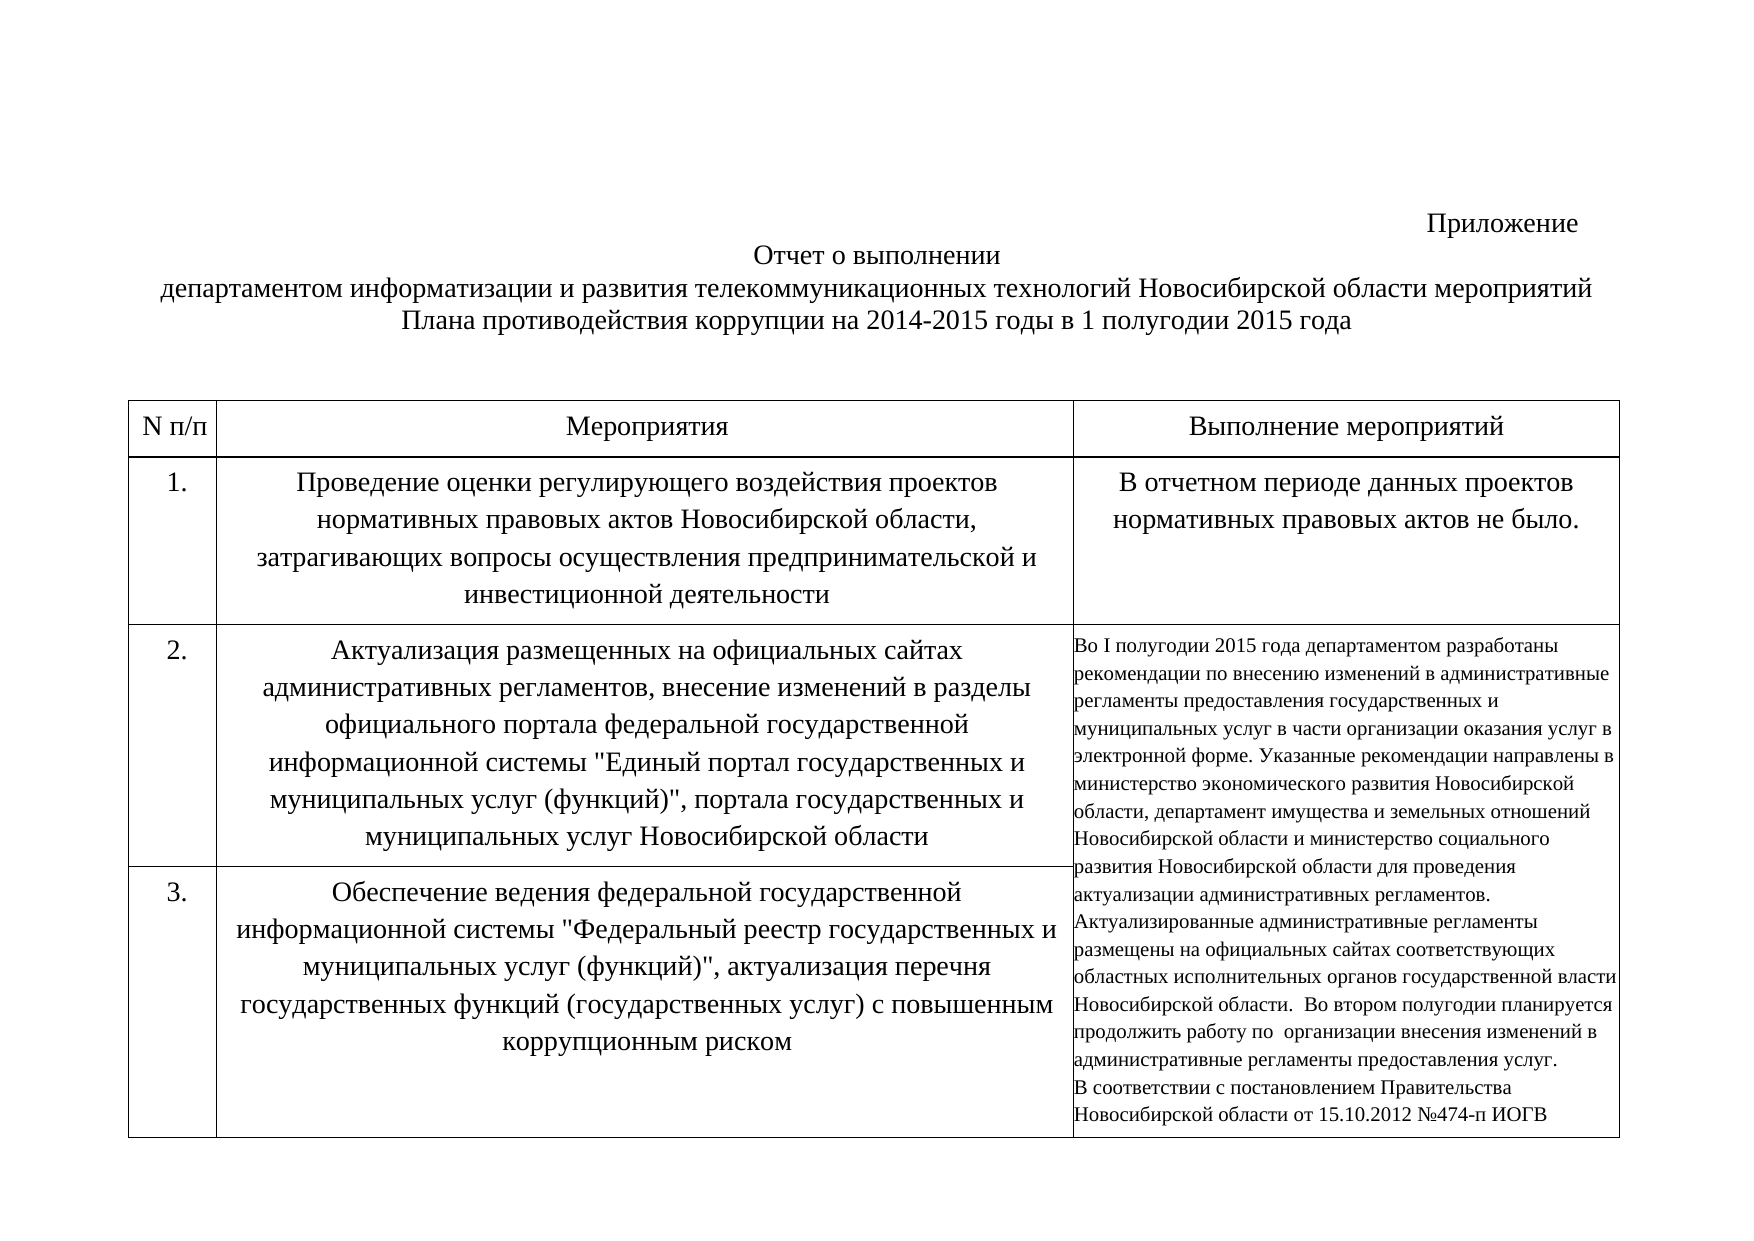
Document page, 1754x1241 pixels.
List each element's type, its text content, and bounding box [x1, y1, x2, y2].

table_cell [217, 867, 1073, 1137]
table_header Выполнение мероприятий [1074, 401, 1619, 456]
table_cell В отчетном периоде данных проектов нормативных правовых актов не было. [1074, 458, 1619, 624]
text Отчет о выполнении [118, 238, 1636, 271]
text Приложение [118, 206, 1636, 238]
table_cell [129, 867, 216, 1137]
table_header Мероприятия [217, 401, 1073, 456]
text Плана противодействия коррупции на 2014-2015 годы в 1 полугодии 2015 года [118, 303, 1636, 336]
table_header N п/п [129, 401, 216, 456]
table_cell [129, 625, 216, 866]
table_cell [129, 458, 216, 624]
table_cell Проведение оценки регулирующего воздействия проектов нормативных правовых актов Новосибирской области, затрагивающих вопросы осуществления предпринимательской и инвестиционной деятельности [217, 458, 1073, 624]
table_cell Во I полугодии 2015 года департаментом разработаны рекомендации по внесению изменений в административные регламенты предоставления государственных и муниципальных услуг в части организации оказания услуг в электронной форме. Указанные рекомендации направлены в министерство экономического развития Новосибирской области, департамент имущества и земельных отношений Новосибирской области и министерство социального развития Новосибирской области для проведения актуализации административных регламентов. Актуализированные административные регламенты размещены на официальных сайтах соответствующих областных исполнительных органов государственной власти Новосибирской области. Во втором полугодии планируется продолжить работу по организации внесения изменений в административные регламенты предоставления услуг. В соответствии с постановлением Правительства Новосибирской области от 15.10.2012 №474-п ИОГВ Новосибирской области размещают сведения об оказании соответствующих государственных услуг в федеральной государственной информационной системе «Реестр государственных и муниципальных услуг (функций)», которые после проведения формально-логической проверки департаментом информатизации и развития телекоммуникационных технологий Новосибирской области передаются для публикации на Едином портале государственных и муниципальных услуг (функций) (далее – ЕПГУ). В случае размещения на ЕПГУ неактуальных сведений о государственных услугах департаментом направляются уведомления в соответствующие ИОГВ о необходимости актуализации указанных сведений. [1074, 625, 1619, 1137]
table_cell Актуализация размещенных на официальных сайтах административных регламентов, внесение изменений в разделы официального портала федеральной государственной информационной системы "Единый портал государственных и муниципальных услуг (функций)", портала государственных и муниципальных услуг Новосибирской области [217, 625, 1073, 866]
text департаментом информатизации и развития телекоммуникационных технологий Новосибирской области мероприятий [118, 271, 1636, 303]
